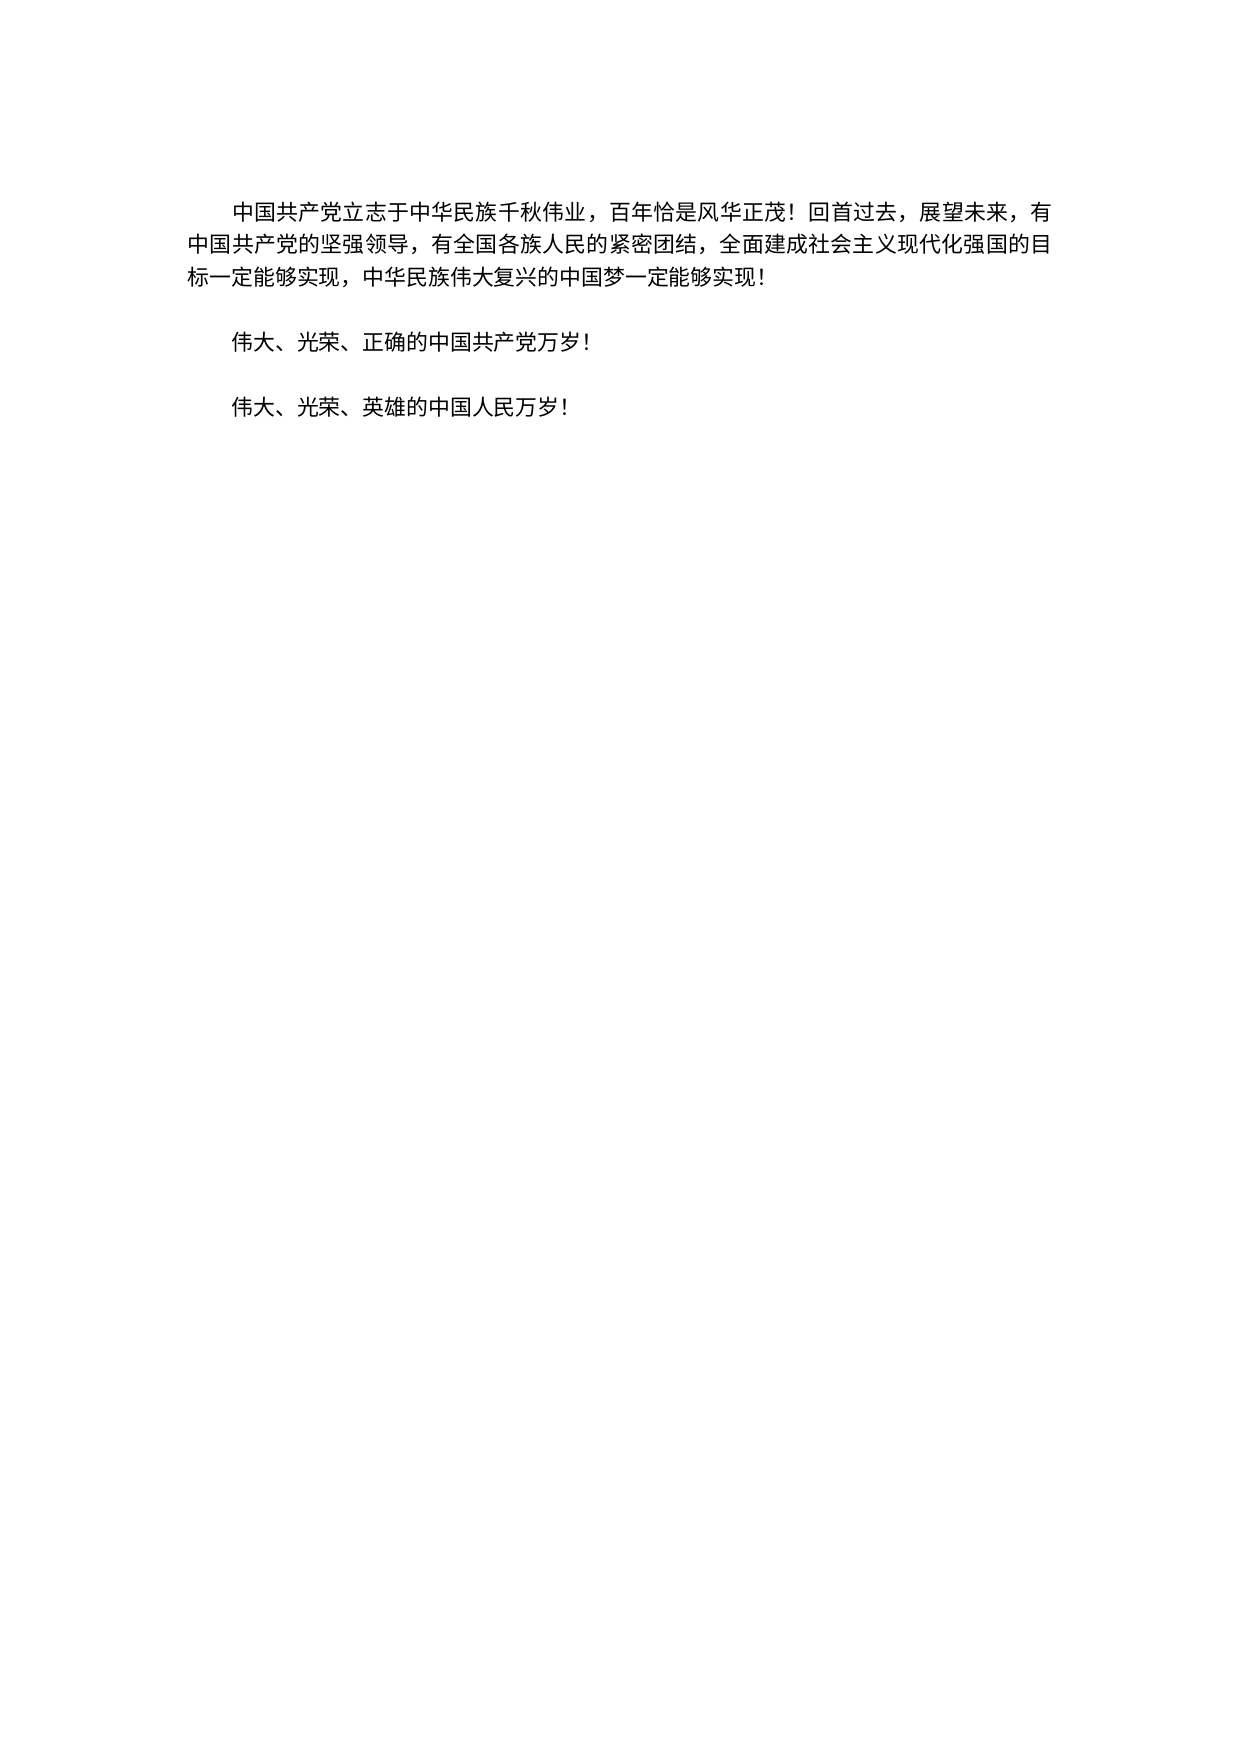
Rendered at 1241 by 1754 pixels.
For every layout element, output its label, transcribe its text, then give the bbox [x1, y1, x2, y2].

text 中国共产党立志于中华民族千秋伟业，百年恰是风华正茂！回首过去，展望未来，有中国共产党的坚强领导，有全国各族人民的紧密团结，全面建成社会主义现代化强国的目标一定能够实现，中华民族伟大复兴的中国梦一定能够实现！ [187, 194, 1053, 292]
text 伟大、光荣、正确的中国共产党万岁！ [187, 324, 1053, 357]
text 伟大、光荣、英雄的中国人民万岁！ [187, 389, 1053, 422]
